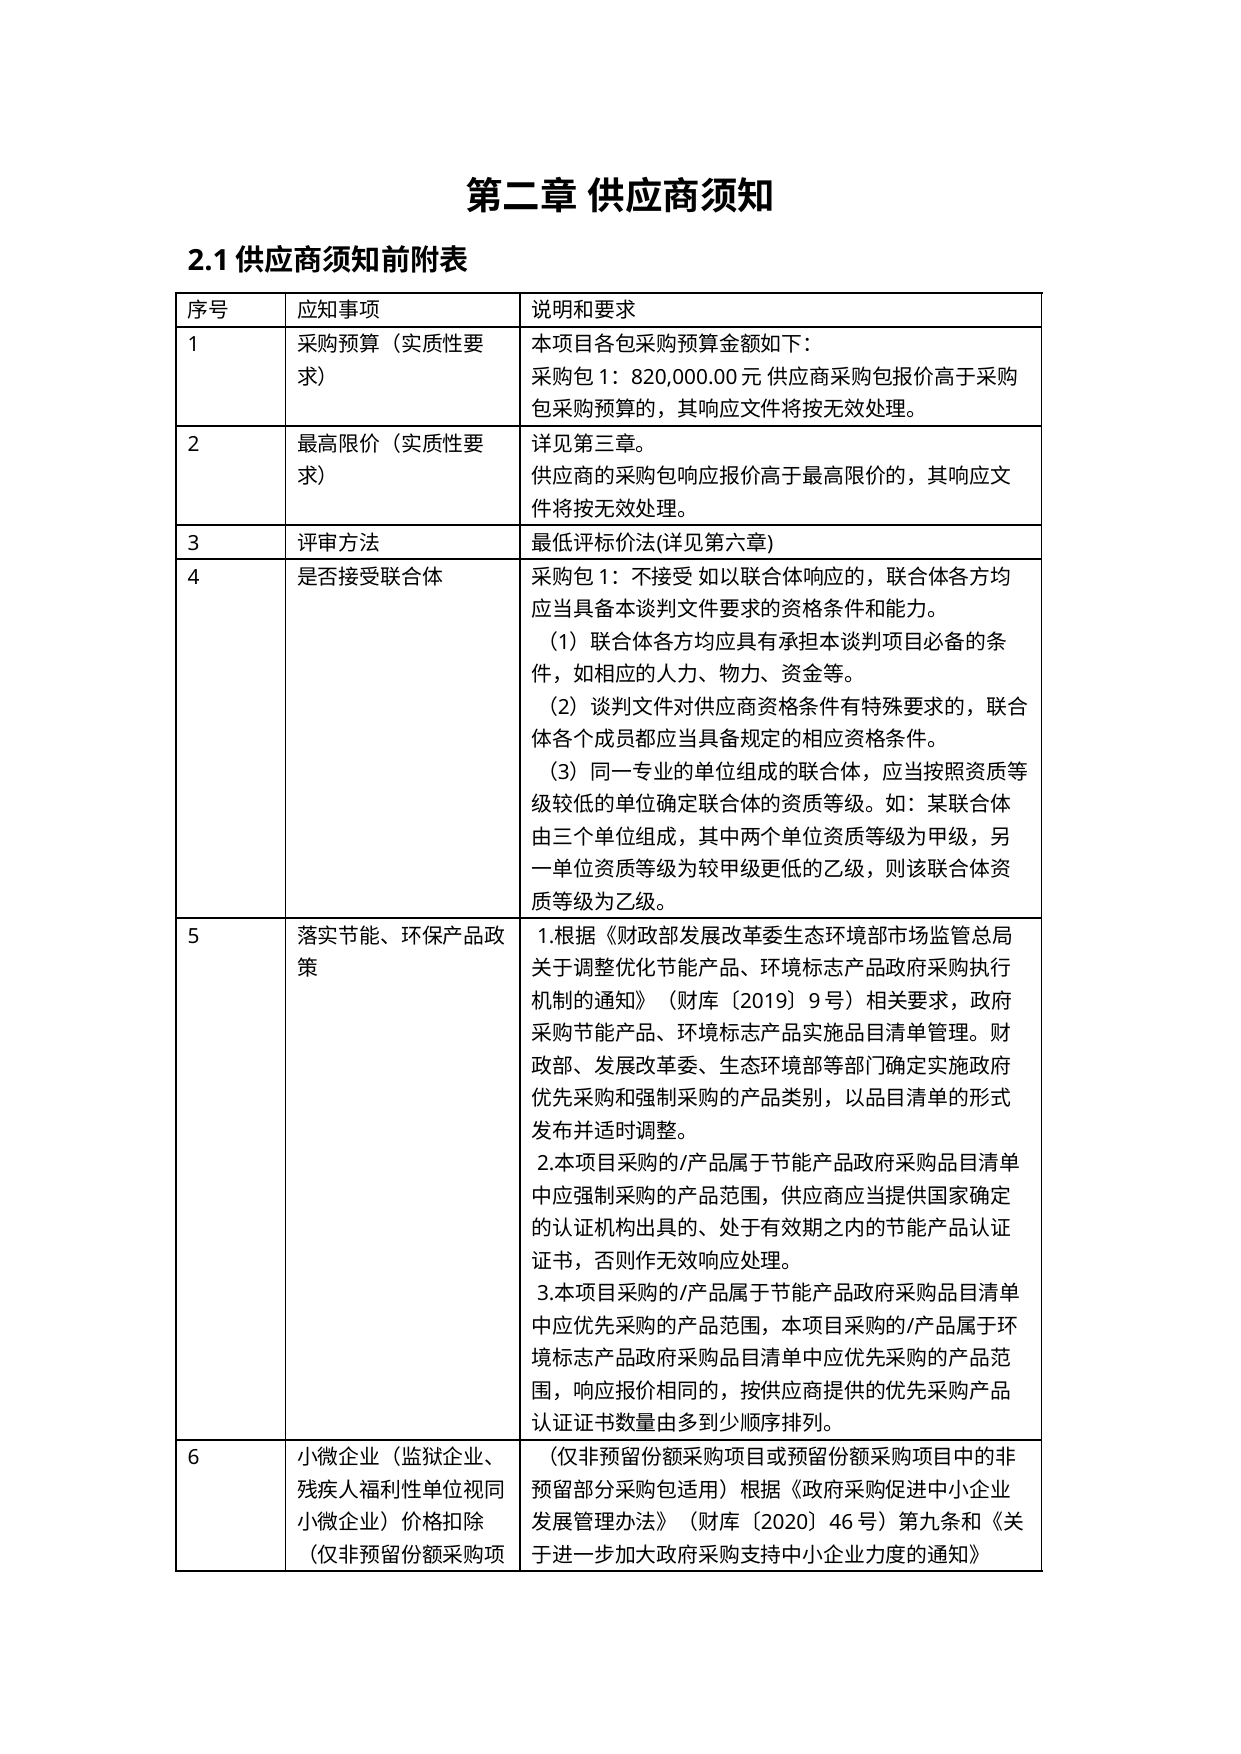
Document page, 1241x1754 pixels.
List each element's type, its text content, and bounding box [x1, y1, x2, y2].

table_cell 4 [177, 560, 285, 917]
table_header 说明和要求 [521, 294, 1041, 326]
table_cell 采购包1：不接受 如以联合体响应的，联合体各方均应当具备本谈判文件要求的资格条件和能力。 （1）联合体各方均应具有承担本谈判项目必备的条件，如相应的人力、物力、资金等。 （2）谈判文件对供应商资格条件有特殊要求的，联合体各个成员都应当具备规定的相应资格条件。 （3）同一专业的单位组成的联合体，应当按照资质等级较低的单位确定联合体的资质等级。如：某联合体由三个单位组成，其中两个单位资质等级为甲级，另一单位资质等级为较甲级更低的乙级，则该联合体资质等级为乙级。 [521, 560, 1041, 917]
table_cell 1 [177, 328, 285, 425]
table_cell 最高限价（实质性要求） [286, 427, 519, 524]
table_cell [521, 1441, 1041, 1570]
table_cell 2 [177, 427, 285, 524]
table_cell 最低评标价法(详见第六章) [521, 526, 1041, 558]
table_header 序号 [177, 294, 285, 326]
text 第二章 供应商须知 [187, 162, 1053, 227]
table_cell 落实节能、环保产品政策 [286, 919, 519, 1439]
table_cell 3 [177, 526, 285, 558]
table_cell 5 [177, 919, 285, 1439]
table_header 应知事项 [286, 294, 519, 326]
table_cell 本项目各包采购预算金额如下： 采购包1：820,000.00元 供应商采购包报价高于采购包采购预算的，其响应文件将按无效处理。 [521, 328, 1041, 425]
table_cell 详见第三章。 供应商的采购包响应报价高于最高限价的，其响应文件将按无效处理。 [521, 427, 1041, 524]
text 2.1供应商须知前附表 [187, 227, 1053, 292]
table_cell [286, 1441, 519, 1570]
table_cell 采购预算（实质性要求） [286, 328, 519, 425]
table_cell 评审方法 [286, 526, 519, 558]
table_cell 1.根据《财政部发展改革委生态环境部市场监管总局关于调整优化节能产品、环境标志产品政府采购执行机制的通知》（财库〔2019〕9号）相关要求，政府采购节能产品、环境标志产品实施品目清单管理。财政部、发展改革委、生态环境部等部门确定实施政府优先采购和强制采购的产品类别，以品目清单的形式发布并适时调整。 2.本项目采购的/产品属于节能产品政府采购品目清单中应强制采购的产品范围，供应商应当提供国家确定的认证机构出具的、处于有效期之内的节能产品认证证书，否则作无效响应处理。 3.本项目采购的/产品属于节能产品政府采购品目清单中应优先采购的产品范围，本项目采购的/产品属于环境标志产品政府采购品目清单中应优先采购的产品范围，响应报价相同的，按供应商提供的优先采购产品认证证书数量由多到少顺序排列。 [521, 919, 1041, 1439]
table_cell 是否接受联合体 [286, 560, 519, 917]
table_cell 6 [177, 1441, 285, 1570]
